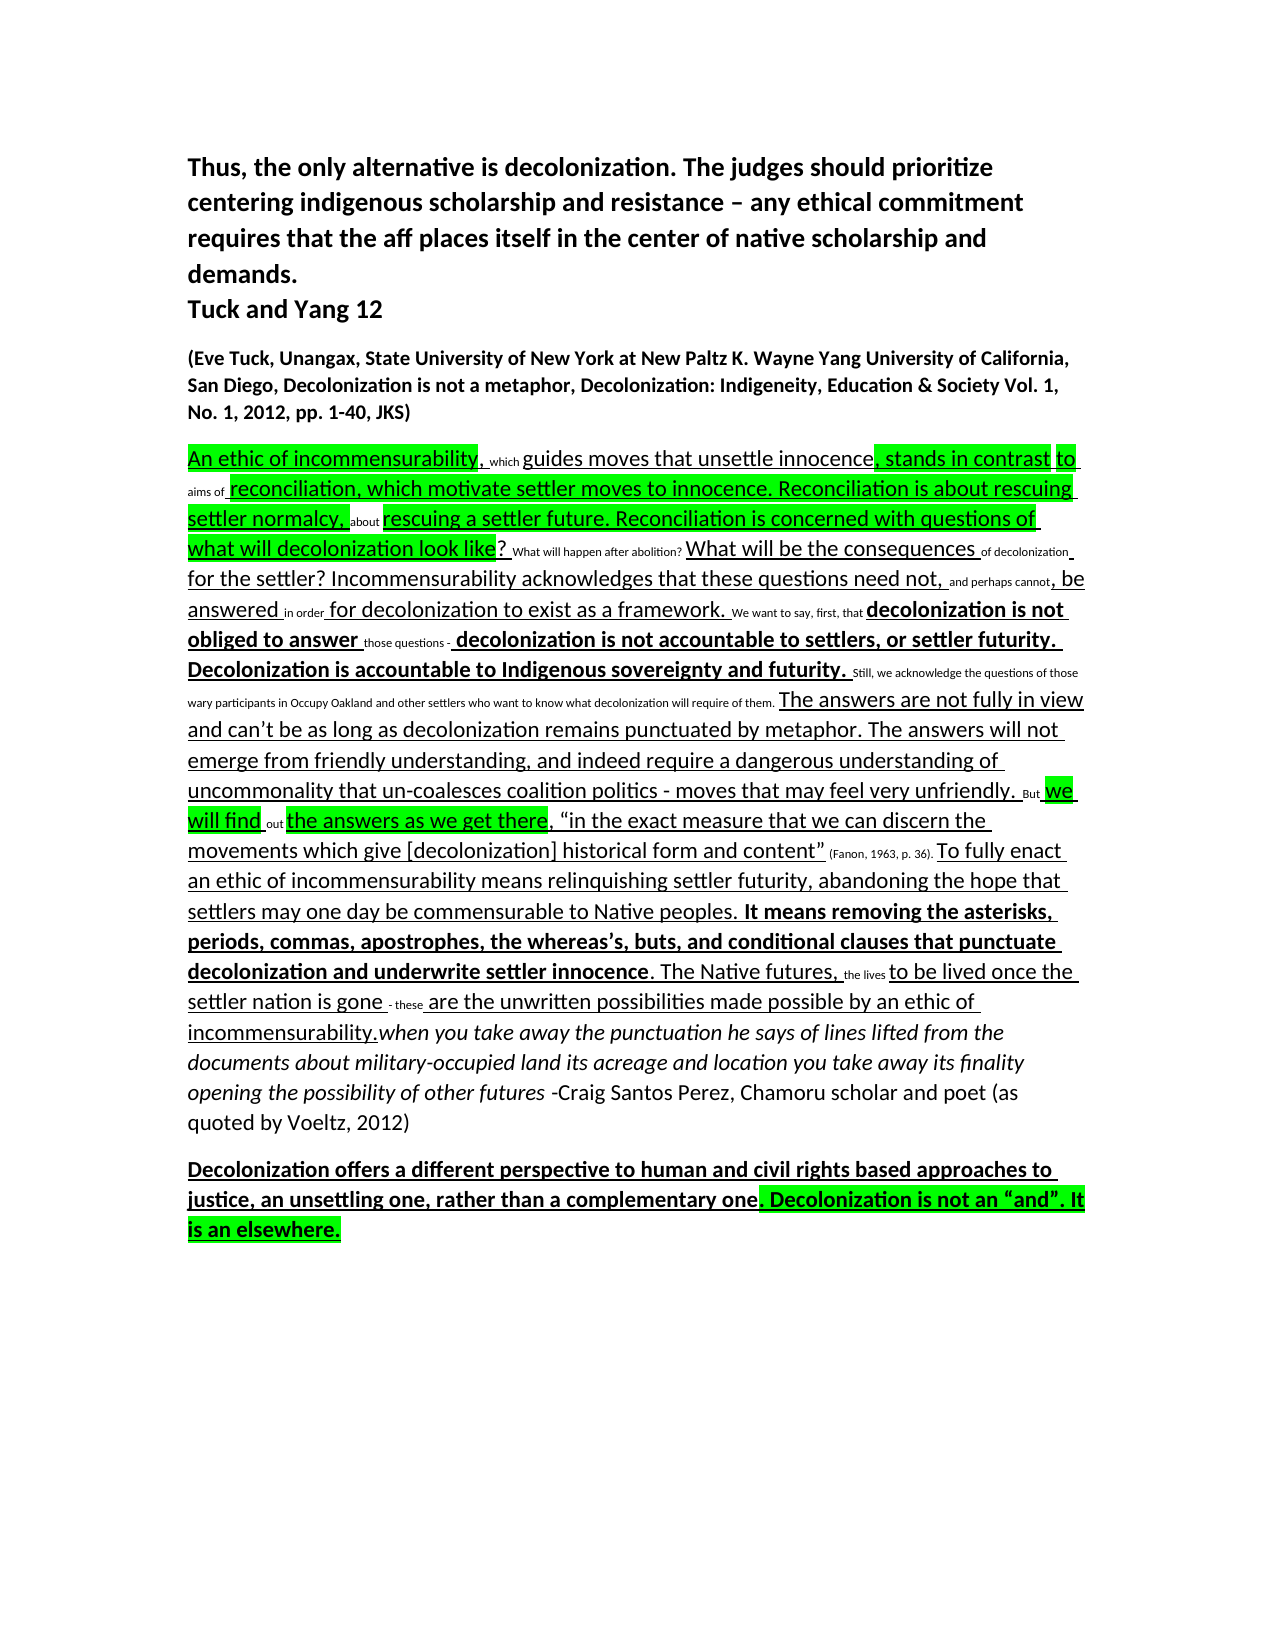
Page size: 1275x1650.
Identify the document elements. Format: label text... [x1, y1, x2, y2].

text (Eve Tuck, Unangax, State University of New York at New Paltz K. Wayne Yang University of California, San Diego, Decolonization is not a metaphor, Decolonization: Indigeneity, Education & Society Vol. 1, No. 1, 2012, pp. 1-40, JKS) [187, 345, 1087, 425]
subtitle Thus, the only alternative is decolonization. The judges should prioritize centering indigenous scholarship and resistance – any ethical commitment requires that the aff places itself in the center of native scholarship and demands. [187, 150, 1087, 290]
text Decolonization offers a different perspective to human and civil rights based approaches to justice, an unsettling one, rather than a complementary one. Decolonization is not an “and”. It is an elsewhere. [187, 1155, 1087, 1243]
text Tuck and Yang 12 [187, 292, 1087, 326]
text An ethic of incommensurability, which guides moves that unsettle innocence, stands in contrast to aims of reconciliation, which motivate settler moves to innocence. Reconciliation is about rescuing settler normalcy, about rescuing a settler future. Reconciliation is concerned with questions of what will decolonization look like? What will happen after abolition? What will be the consequences of decolonization for the settler? Incommensurability acknowledges that these questions need not, and perhaps cannot, be answered in order for decolonization to exist as a framework. We want to say, first, that decolonization is not obliged to answer those questions - decolonization is not accountable to settlers, or settler futurity. Decolonization is accountable to Indigenous sovereignty and futurity. Still, we acknowledge the questions of those wary participants in Occupy Oakland and other settlers who want to know what decolonization will require of them. The answers are not fully in view and can’t be as long as decolonization remains punctuated by metaphor. The answers will not emerge from friendly understanding, and indeed require a dangerous understanding of uncommonality that un-coalesces coalition politics - moves that may feel very unfriendly. But we will find out the answers as we get there, “in the exact measure that we can discern the movements which give [decolonization] historical form and content” (Fanon, 1963, p. 36). To fully enact an ethic of incommensurability means relinquishing settler futurity, abandoning the hope that settlers may one day be commensurable to Native peoples. It means removing the asterisks, periods, commas, apostrophes, the whereas’s, buts, and conditional clauses that punctuate decolonization and underwrite settler innocence. The Native futures, the lives to be lived once the settler nation is gone - these are the unwritten possibilities made possible by an ethic of incommensurability.when you take away the punctuation he says of lines lifted from the documents about military-occupied land its acreage and location you take away its finality opening the possibility of other futures -Craig Santos Perez, Chamoru scholar and poet (as quoted by Voeltz, 2012) [187, 444, 1087, 1136]
